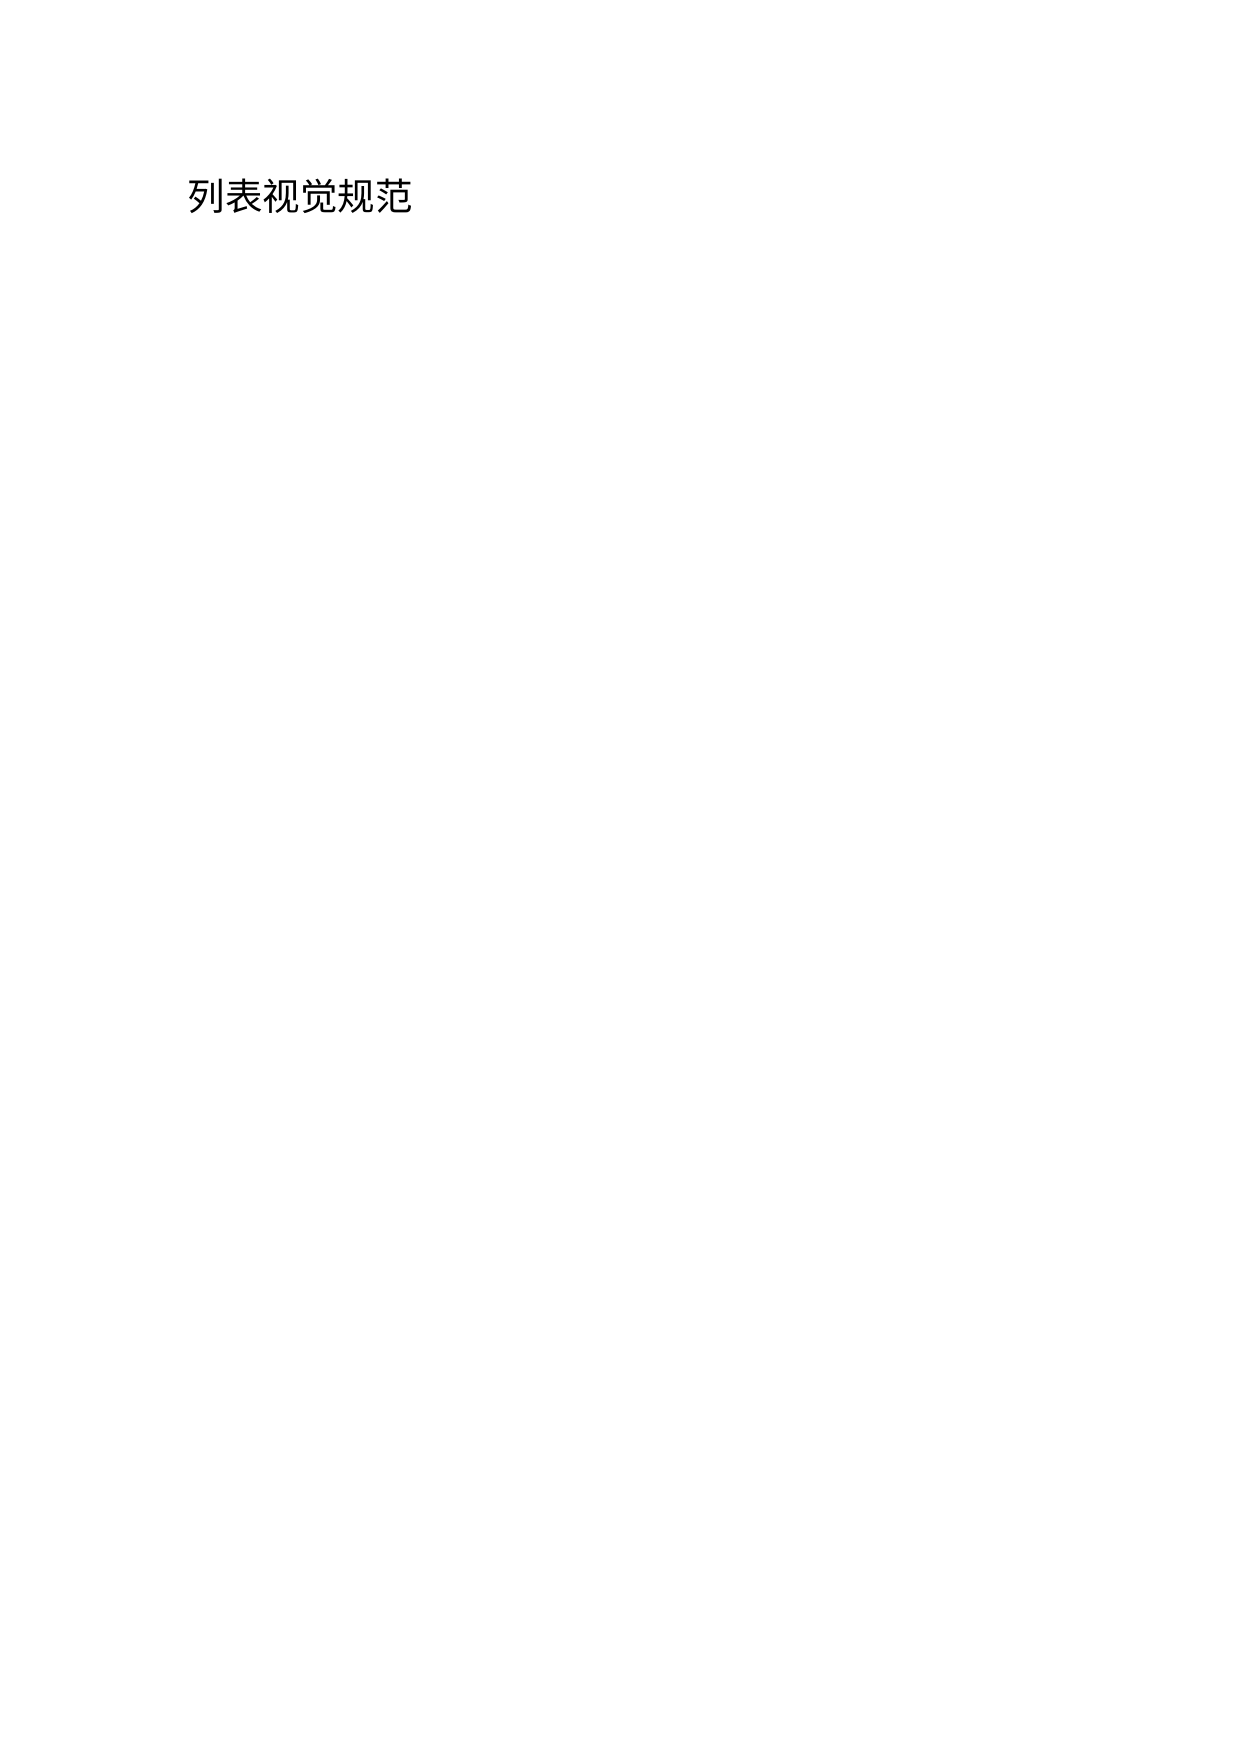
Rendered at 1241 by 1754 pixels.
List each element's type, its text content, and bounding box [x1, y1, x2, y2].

text 列表视觉规范 [187, 162, 1053, 227]
